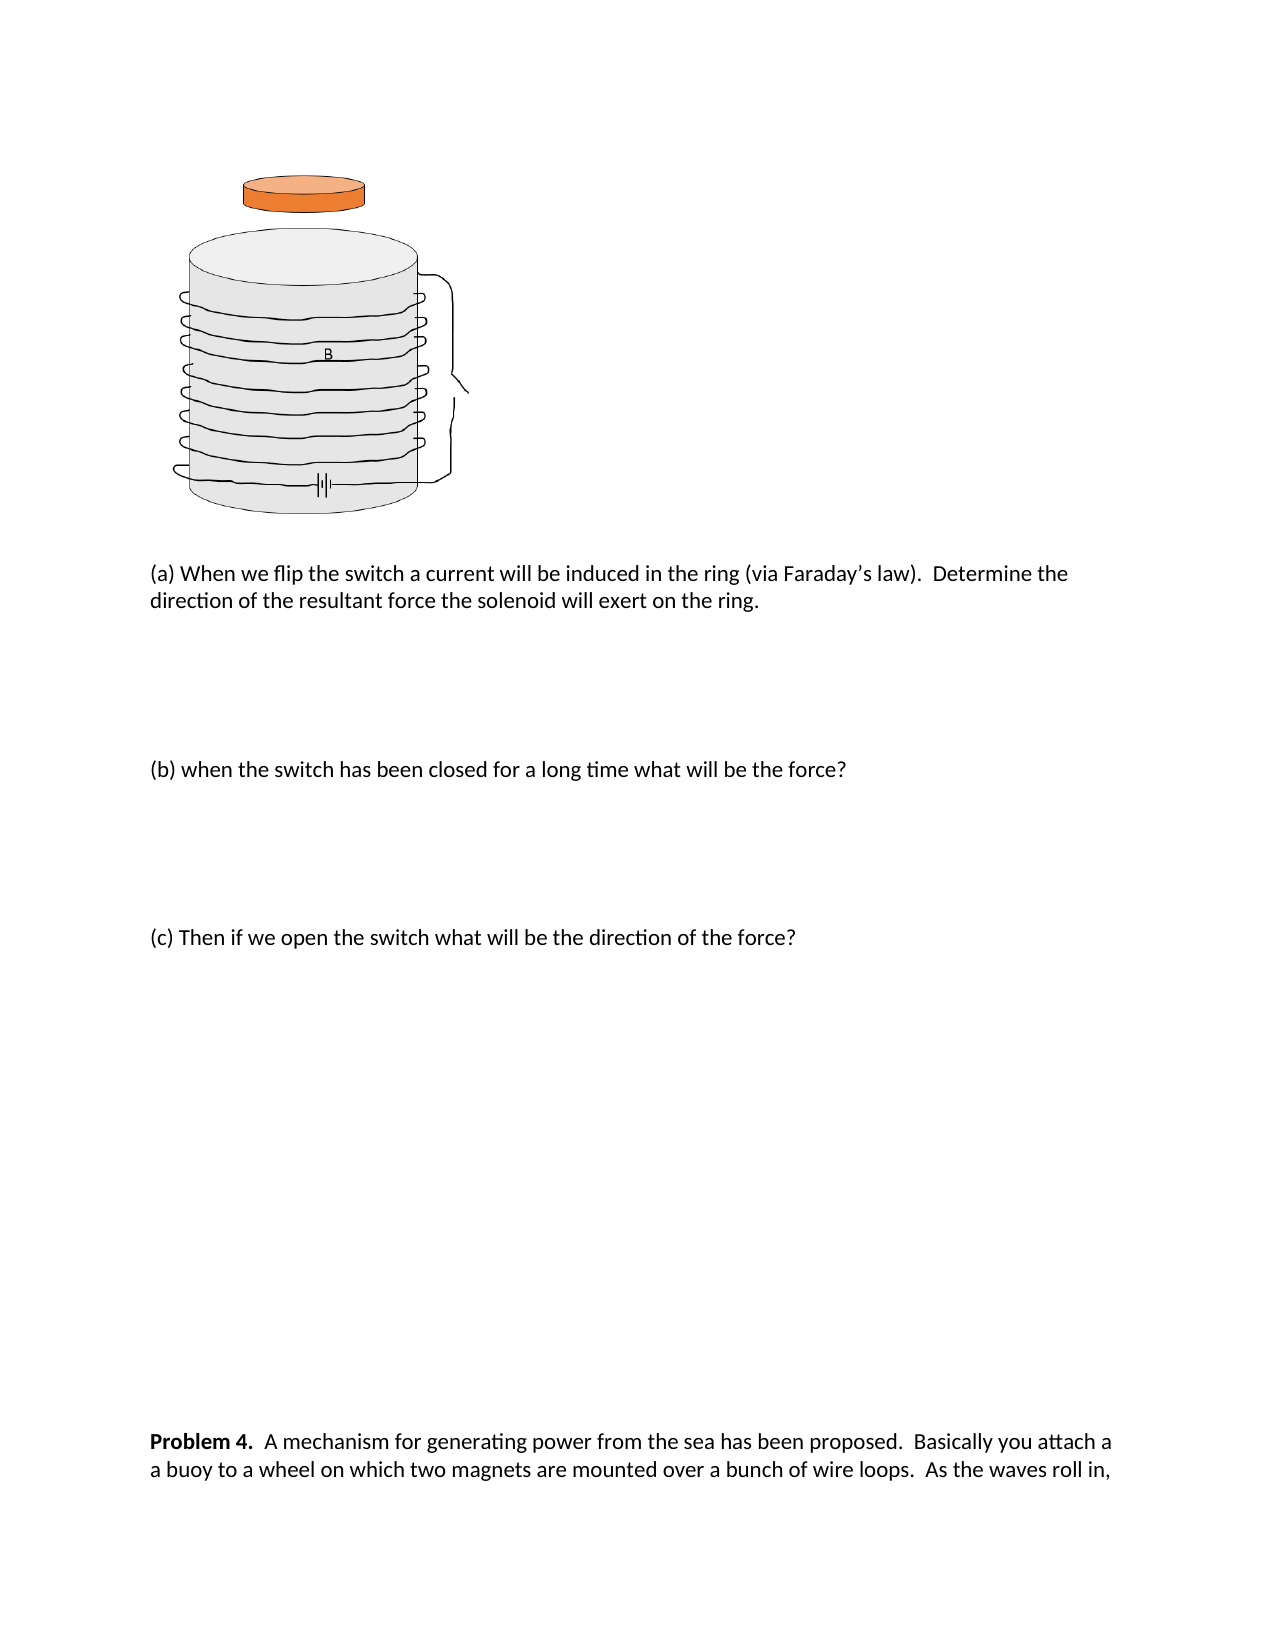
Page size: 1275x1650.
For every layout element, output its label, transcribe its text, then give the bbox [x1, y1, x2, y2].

text (a) When we flip the switch a current will be induced in the ring (via Faraday’s law). Determine the direction of the resultant force the solenoid will exert on the ring. [150, 559, 1125, 615]
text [150, 1427, 1125, 1483]
picture [150, 150, 482, 531]
text (c) Then if we open the switch what will be the direction of the force? [150, 923, 1125, 951]
text (b) when the switch has been closed for a long time what will be the force? [150, 755, 1125, 783]
